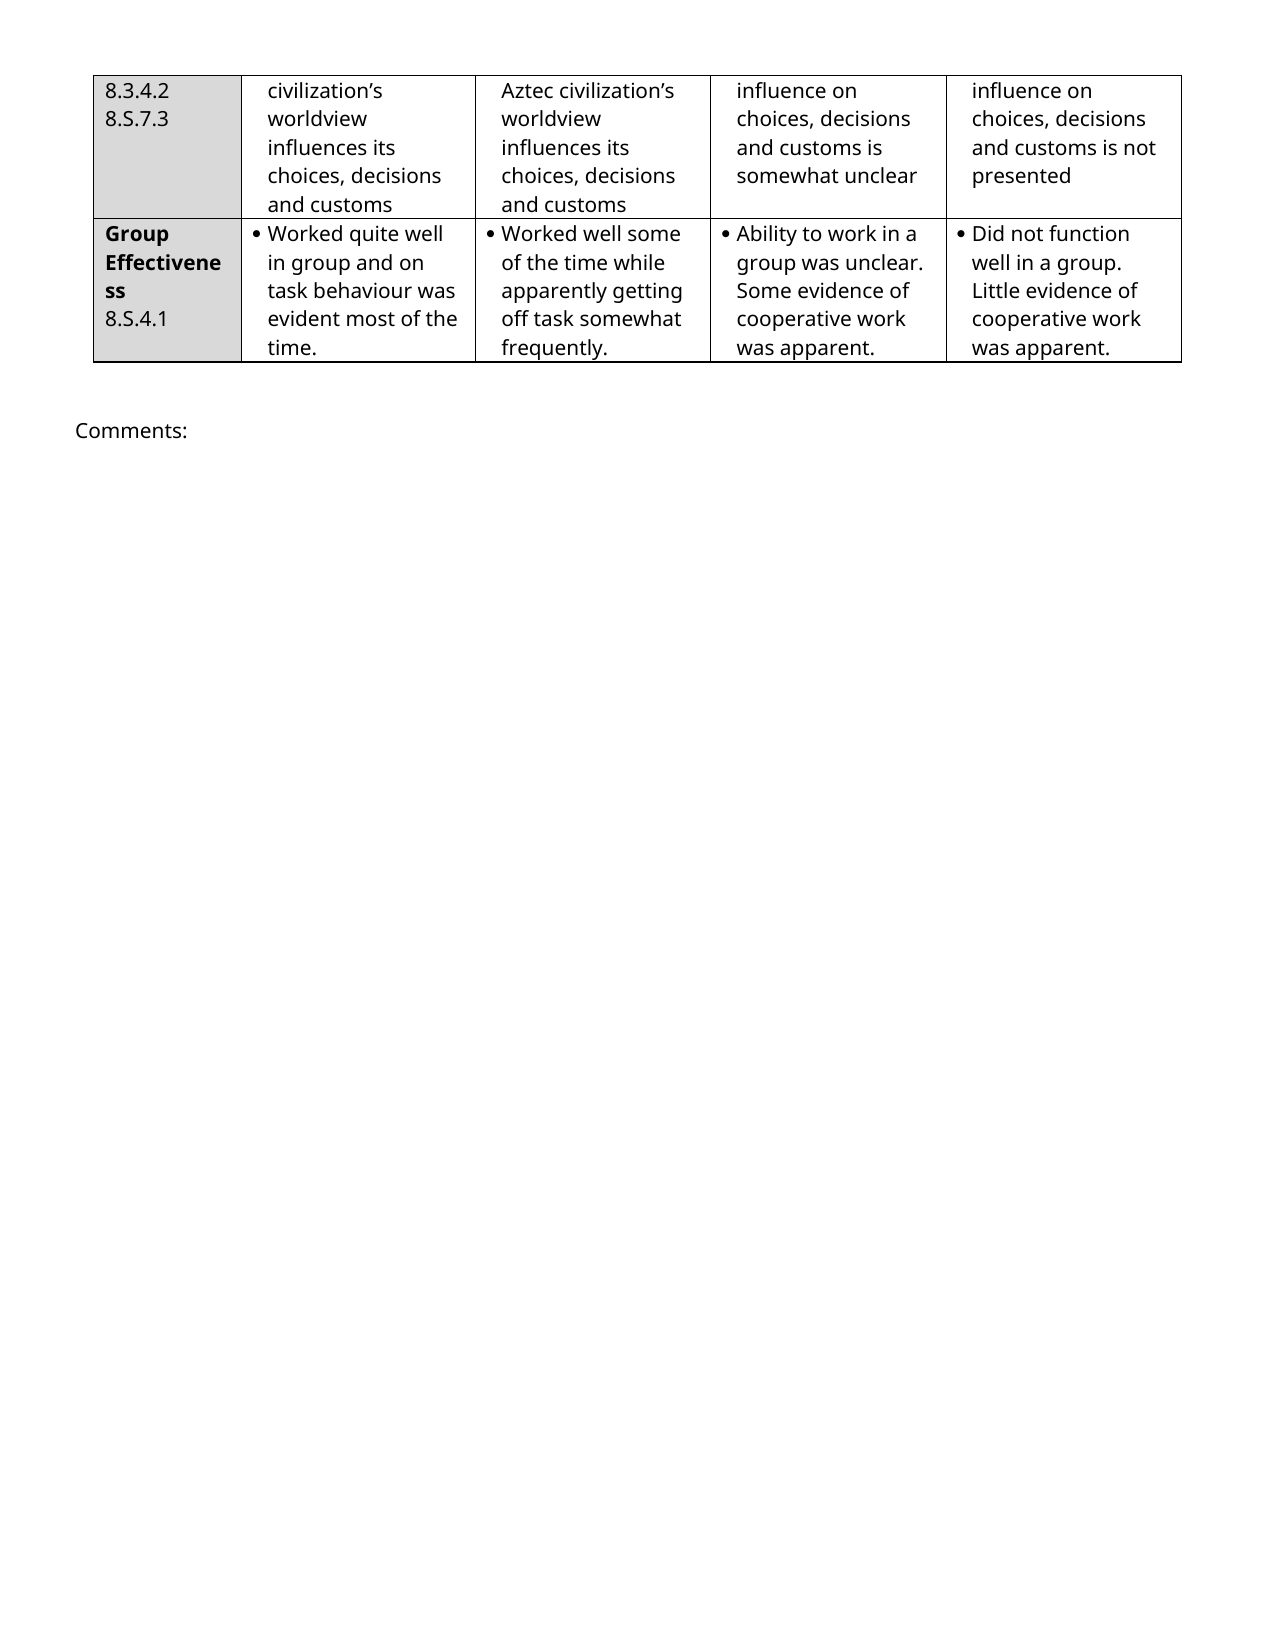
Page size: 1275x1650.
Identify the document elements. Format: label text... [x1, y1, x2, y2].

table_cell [242, 76, 475, 218]
table_cell Group Effectiveness 8.S.4.1 [94, 219, 241, 361]
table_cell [711, 76, 946, 218]
table_cell Worked quite well in group and on task behaviour was evident most of the time. [242, 219, 475, 361]
text Comments: [75, 416, 1200, 444]
table_cell Ability to work in a group was unclear. Some evidence of cooperative work was apparent. [711, 219, 946, 361]
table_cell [94, 76, 241, 218]
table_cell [947, 76, 1181, 218]
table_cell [476, 76, 710, 218]
table_cell Worked well some of the time while apparently getting off task somewhat frequently. [476, 219, 710, 361]
table_cell Did not function well in a group. Little evidence of cooperative work was apparent. [947, 219, 1181, 361]
